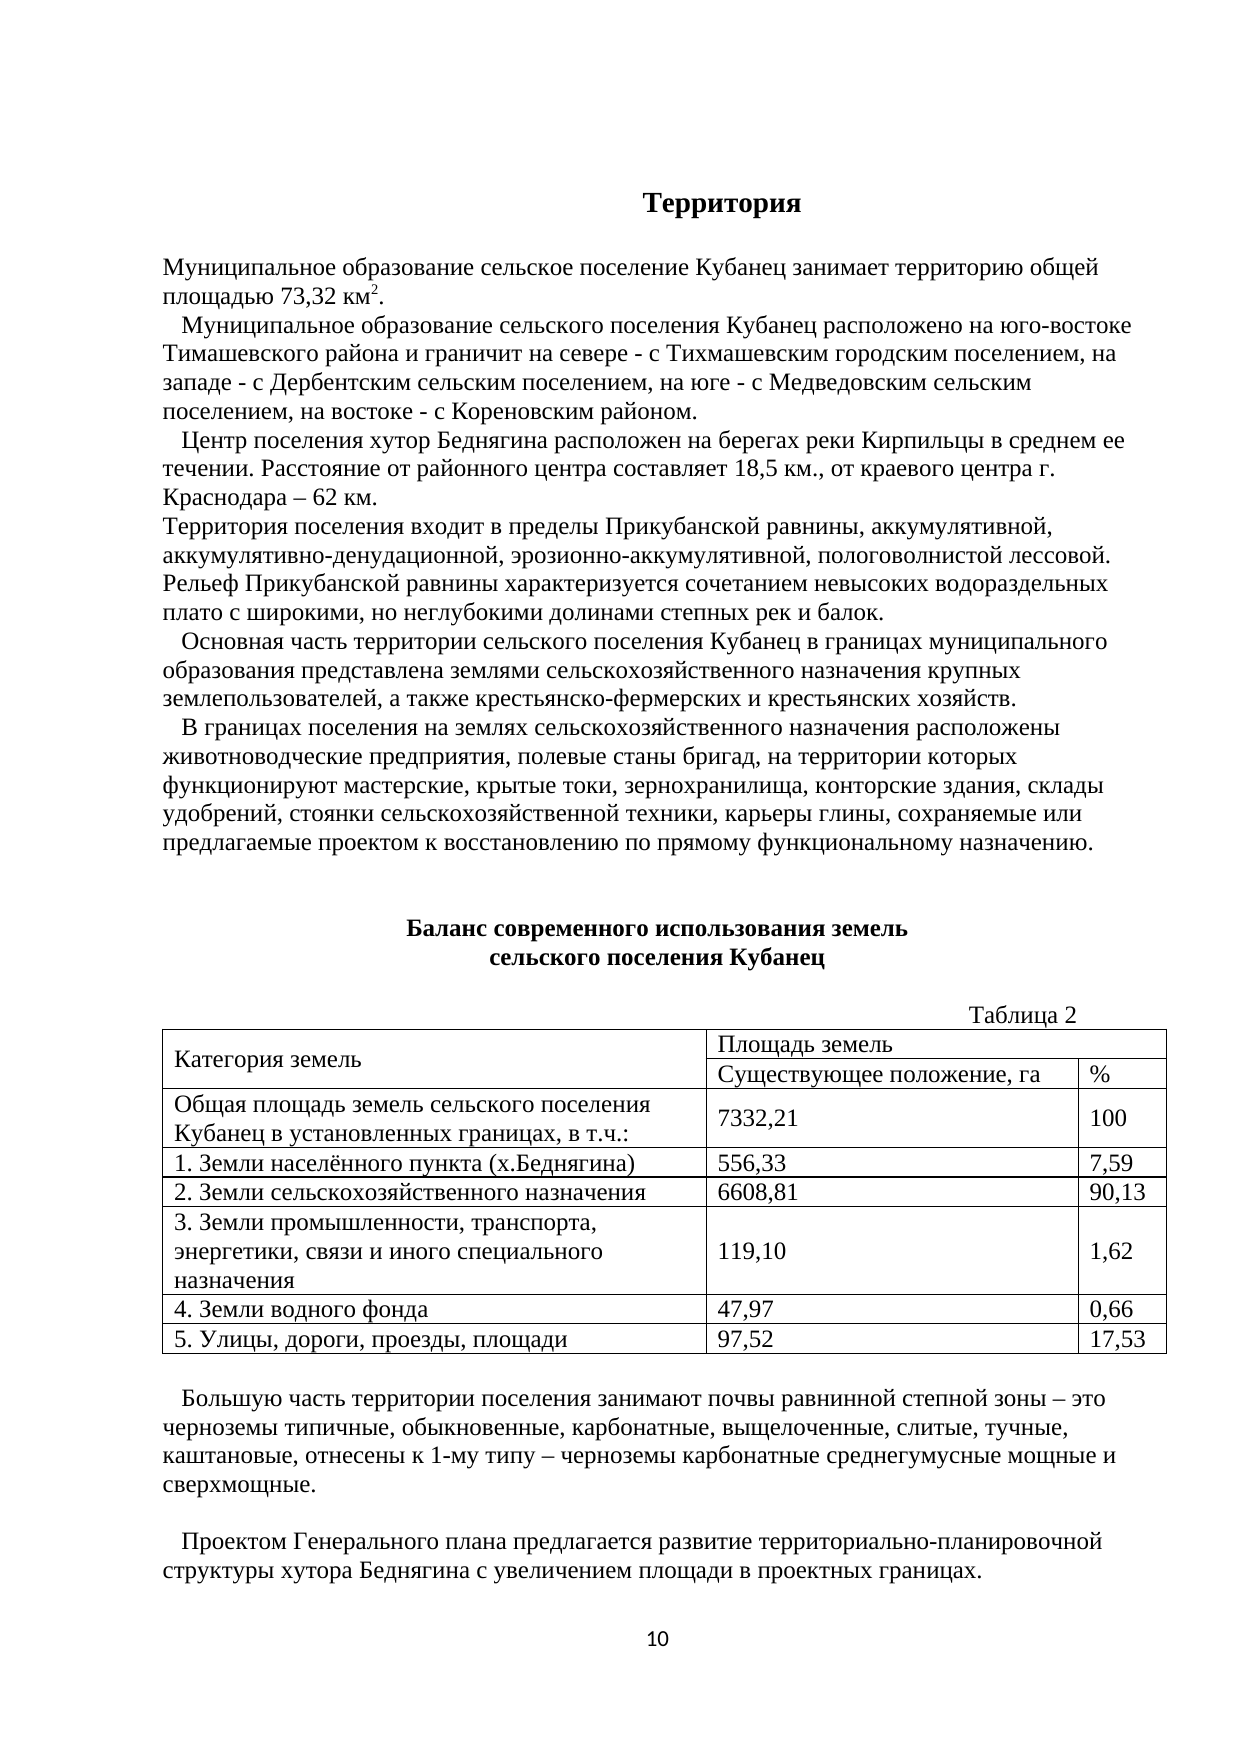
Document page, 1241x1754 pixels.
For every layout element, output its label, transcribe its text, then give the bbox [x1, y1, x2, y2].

table_cell 1. Земли населённого пункта (х.Беднягина) [163, 1148, 706, 1176]
table_cell 6608,81 [707, 1178, 1078, 1206]
table_cell 47,97 [707, 1295, 1078, 1323]
table_cell 3. Земли промышленности, транспорта, энергетики, связи и иного специального назначения [163, 1207, 706, 1293]
text Муниципальное образование сельского поселения Кубанец расположено на юго-востоке Тимашевского района и граничит на севере - с Тихмашевским городским поселением, на западе - с Дербентским сельским поселением, на юге - с Медведовским сельским поселением, на востоке - с Кореновским районом. [162, 310, 1152, 425]
table_cell 556,33 [707, 1148, 1078, 1176]
table_cell 0,66 [1079, 1295, 1166, 1323]
text Баланс современного использования земель [162, 913, 1152, 942]
text Проектом Генерального плана предлагается развитие территориально-планировочной структуры хутора Беднягина с увеличением площади в проектных границах. [162, 1526, 1152, 1583]
text Центр поселения хутор Беднягина расположен на берегах реки Кирпильцы в среднем ее течении. Расстояние от районного центра составляет ., от краевого центра г. Краснодара – . [162, 425, 1152, 511]
table_cell % [1079, 1059, 1166, 1088]
table_cell Существующее положение, га [707, 1059, 1078, 1088]
table_cell 100 [1079, 1089, 1166, 1147]
text сельского поселения Кубанец [162, 942, 1152, 971]
table_cell 2. Земли сельскохозяйственного назначения [163, 1178, 706, 1206]
table_cell 90,13 [1079, 1178, 1166, 1206]
table_cell 17,53 [1079, 1324, 1166, 1353]
text Территория [292, 185, 1152, 219]
table_cell 7,59 [1079, 1148, 1166, 1176]
table_cell 7332,21 [707, 1089, 1078, 1147]
table_cell 4. Земли водного фонда [163, 1295, 706, 1323]
text В границах поселения на землях сельскохозяйственного назначения расположены животноводческие предприятия, полевые станы бригад, на территории которых функционируют мастерские, крытые токи, зернохранилища, конторские здания, склады удобрений, стоянки сельскохозяйственной техники, карьеры глины, сохраняемые или предлагаемые проектом к восстановлению по прямому функциональному назначению. [162, 712, 1152, 856]
table_cell Общая площадь земель сельского поселения Кубанец в установленных границах, в т.ч.: [163, 1089, 706, 1147]
table_header Категория земель [163, 1030, 706, 1088]
text Территория поселения входит в пределы Прикубанской равнины, аккумулятивной, аккумулятивно-денудационной, эрозионно-аккумулятивной, пологоволнистой лессовой. [162, 511, 1152, 568]
text Муниципальное образование сельское поселение Кубанец занимает территорию общей площадью 73,32 км2. [162, 252, 1152, 310]
table_cell 1,62 [1079, 1207, 1166, 1293]
table_cell 119,10 [707, 1207, 1078, 1293]
table_cell 97,52 [707, 1324, 1078, 1353]
text Таблица 2 [162, 1000, 1152, 1028]
table_cell 5. Улицы, дороги, проезды, площади [163, 1324, 706, 1353]
table_header Площадь земель [707, 1030, 1166, 1058]
text Большую часть территории поселения занимают почвы равнинной степной зоны – это черноземы типичные, обыкновенные, карбонатные, выщелоченные, слитые, тучные, каштановые, отнесены к 1-му типу – черноземы карбонатные среднегумусные мощные и сверхмощные. [162, 1383, 1152, 1498]
text Основная часть территории сельского поселения Кубанец в границах муниципального образования представлена землями сельскохозяйственного назначения крупных землепользователей, а также крестьянско-фермерских и крестьянских хозяйств. [162, 626, 1152, 712]
text Рельеф Прикубанской равнины характеризуется сочетанием невысоких водораздельных плато с широкими, но неглубокими долинами степных рек и балок. [162, 568, 1152, 626]
